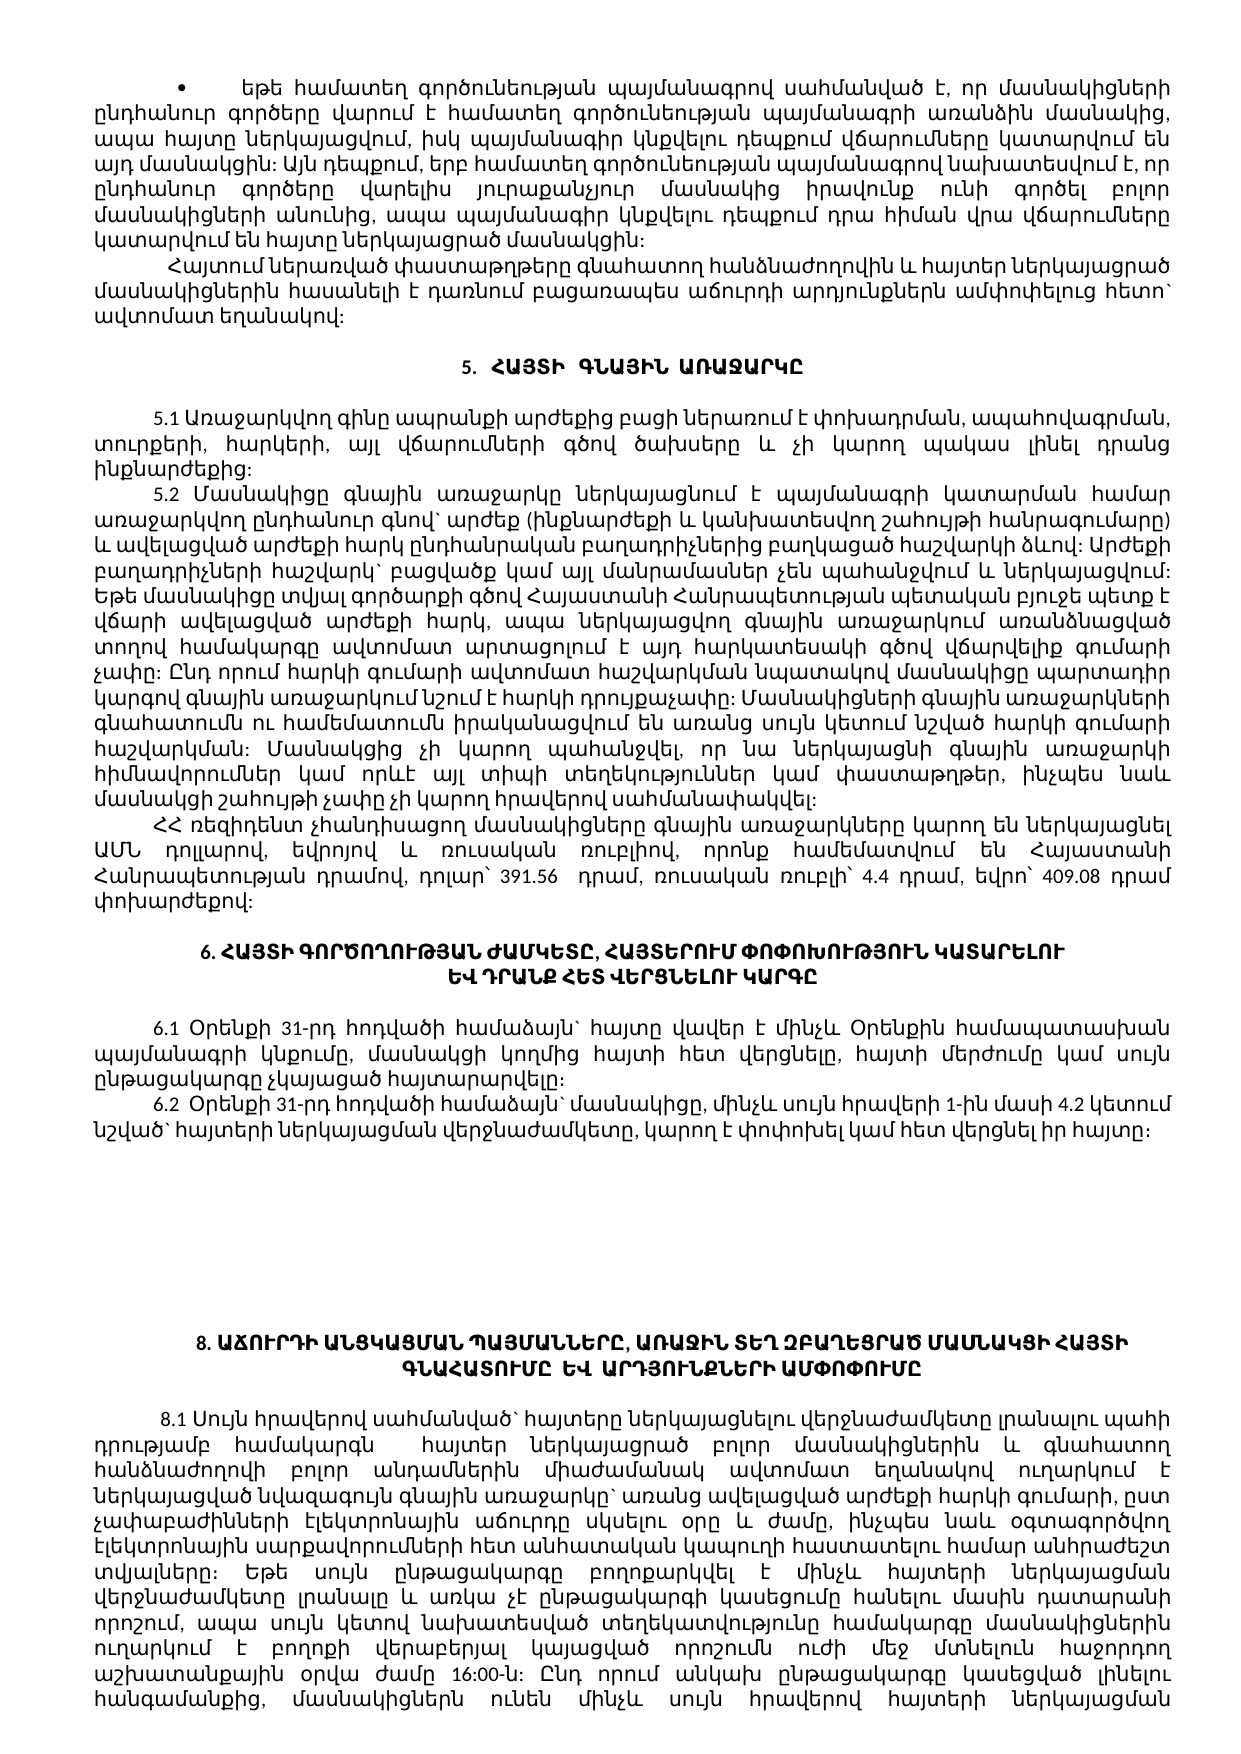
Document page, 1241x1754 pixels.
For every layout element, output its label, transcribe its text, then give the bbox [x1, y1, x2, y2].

text Հայտում ներառված փաստաթղթերը գնահատող հանձնաժողովին և հայտեր ներկայացրած մասնակիցներին հասանելի է դառնում բացառապես աճուրդի արդյունքներն ամփոփելուց հետո` ավտոմատ եղանակով: [94, 253, 1171, 329]
list եթե համատեղ գործունեության պայմանագրով սահմանված է, որ մասնակիցների ընդհանուր գործերը վարում է համատեղ գործունեության պայմանագրի առանձին մասնակից, ապա հայտը ներկայացվում, իսկ պայմանագիր կնքվելու դեպքում վճարումները կատարվում են այդ մասնակցին: Այն դեպքում, երբ համատեղ գործունեության պայմանագրով նախատեսվում է, որ ընդհանուր գործերը վարելիս յուրաքանչյուր մասնակից իրավունք ունի գործել բոլոր մասնակիցների անունից, ապա պայմանագիր կնքվելու դեպքում դրա հիման վրա վճարումները կատարվում են հայտը ներկայացրած մասնակցին: [94, 75, 1171, 253]
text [94, 1407, 1171, 1712]
text ՀՀ ռեզիդենտ չհանդիսացող մասնակիցները գնային առաջարկները կարող են ներկայացնել ԱՄՆ դոլլարով, եվրոյով և ռուսական ռուբլիով, որոնք համեմատվում են Հայաստանի Հանրապետության դրամով, դոլար՝ 391.56 դրամ, ռուսական ռուբլի՝ 4.4 դրամ, եվրո՝ 409.08 դրամ փոխարժեքով: [94, 812, 1171, 914]
text 5.2 Մասնակիցը գնային առաջարկը ներկայացնում է պայմանագրի կատարման համար առաջարկվող ընդհանուր գնով` արժեք (ինքնարժեքի և կանխատեսվող շահույթի հանրագումարը) և ավելացված արժեքի հարկ ընդհանրական բաղադրիչներից բաղկացած հաշվարկի ձևով: Արժեքի բաղադրիչների հաշվարկ` բացվածք կամ այլ մանրամասներ չեն պահանջվում և ներկայացվում: Եթե մասնակիցը տվյալ գործարքի գծով Հայաստանի Հանրապետության պետական բյուջե պետք է վճարի ավելացված արժեքի հարկ, ապա ներկայացվող գնային առաջարկում առանձնացված տողով համակարգը ավտոմատ արտացոլում է այդ հարկատեսակի գծով վճարվելիք գումարի չափը: Ընդ որում հարկի գումարի ավտոմատ հաշվարկման նպատակով մասնակիցը պարտադիր կարգով գնային առաջարկում նշում է հարկի դրույքաչափը: Մասնակիցների գնային առաջարկների գնահատումն ու համեմատումն իրականացվում են առանց սույն կետում նշված հարկի գումարի հաշվարկման: Մասնակցից չի կարող պահանջվել, որ նա ներկայացնի գնային առաջարկի հիմնավորումներ կամ որևէ այլ տիպի տեղեկություններ կամ փաստաթղթեր, ինչպես նաև մասնակցի շահույթի չափը չի կարող հրավերով սահմանափակվել: [94, 482, 1171, 812]
text 6. ՀԱՅՏԻ ԳՈՐԾՈՂՈՒԹՅԱՆ ԺԱՄԿԵՏԸ, ՀԱՅՏԵՐՈՒՄ ՓՈՓՈԽՈՒԹՅՈՒՆ ԿԱՏԱՐԵԼՈՒ [94, 939, 1171, 964]
text ԳՆԱՀԱՏՈՒՄԸ ԵՎ ԱՐԴՅՈՒՆՔՆԵՐԻ ԱՄՓՈՓՈՒՄԸ [94, 1356, 1171, 1381]
text 8. ԱՃՈՒՐԴԻ ԱՆՑԿԱՑՄԱՆ ՊԱՅՄԱՆՆԵՐԸ, ԱՌԱՋԻՆ ՏԵՂ ԶԲԱՂԵՑՐԱԾ ՄԱՍՆԱԿՑԻ ՀԱՅՏԻ [94, 1330, 1171, 1356]
text 6.2 Օրենքի 31-րդ հոդվածի համաձայն` մասնակիցը, մինչև սույն հրավերի 1-ին մասի 4.2 կետում նշված` հայտերի ներկայացման վերջնաժամկետը, կարող է փոփոխել կամ հետ վերցնել իր հայտը։ [94, 1092, 1171, 1142]
text 5. ՀԱՅՏԻ ԳՆԱՅԻՆ ԱՌԱՋԱՐԿԸ [94, 354, 1171, 380]
text 6.1 Օրենքի 31-րդ հոդվածի համաձայն` հայտը վավեր է մինչև Օրենքին համապատասխան պայմանագրի կնքումը, մասնակցի կողմից հայտի հետ վերցնելը, հայտի մերժումը կամ սույն ընթացակարգը չկայացած հայտարարվելը։ [94, 1015, 1171, 1092]
text 5.1 Առաջարկվող գինը ապրանքի արժեքից բացի ներառում է փոխադրման, ապահովագրման, տուրքերի, հարկերի, այլ վճարումների գծով ծախսերը և չի կարող պակաս լինել դրանց ինքնարժեքից: [94, 405, 1171, 482]
text ԵՎ ԴՐԱՆՔ ՀԵՏ ՎԵՐՑՆԵԼՈՒ ԿԱՐԳԸ [94, 964, 1171, 990]
